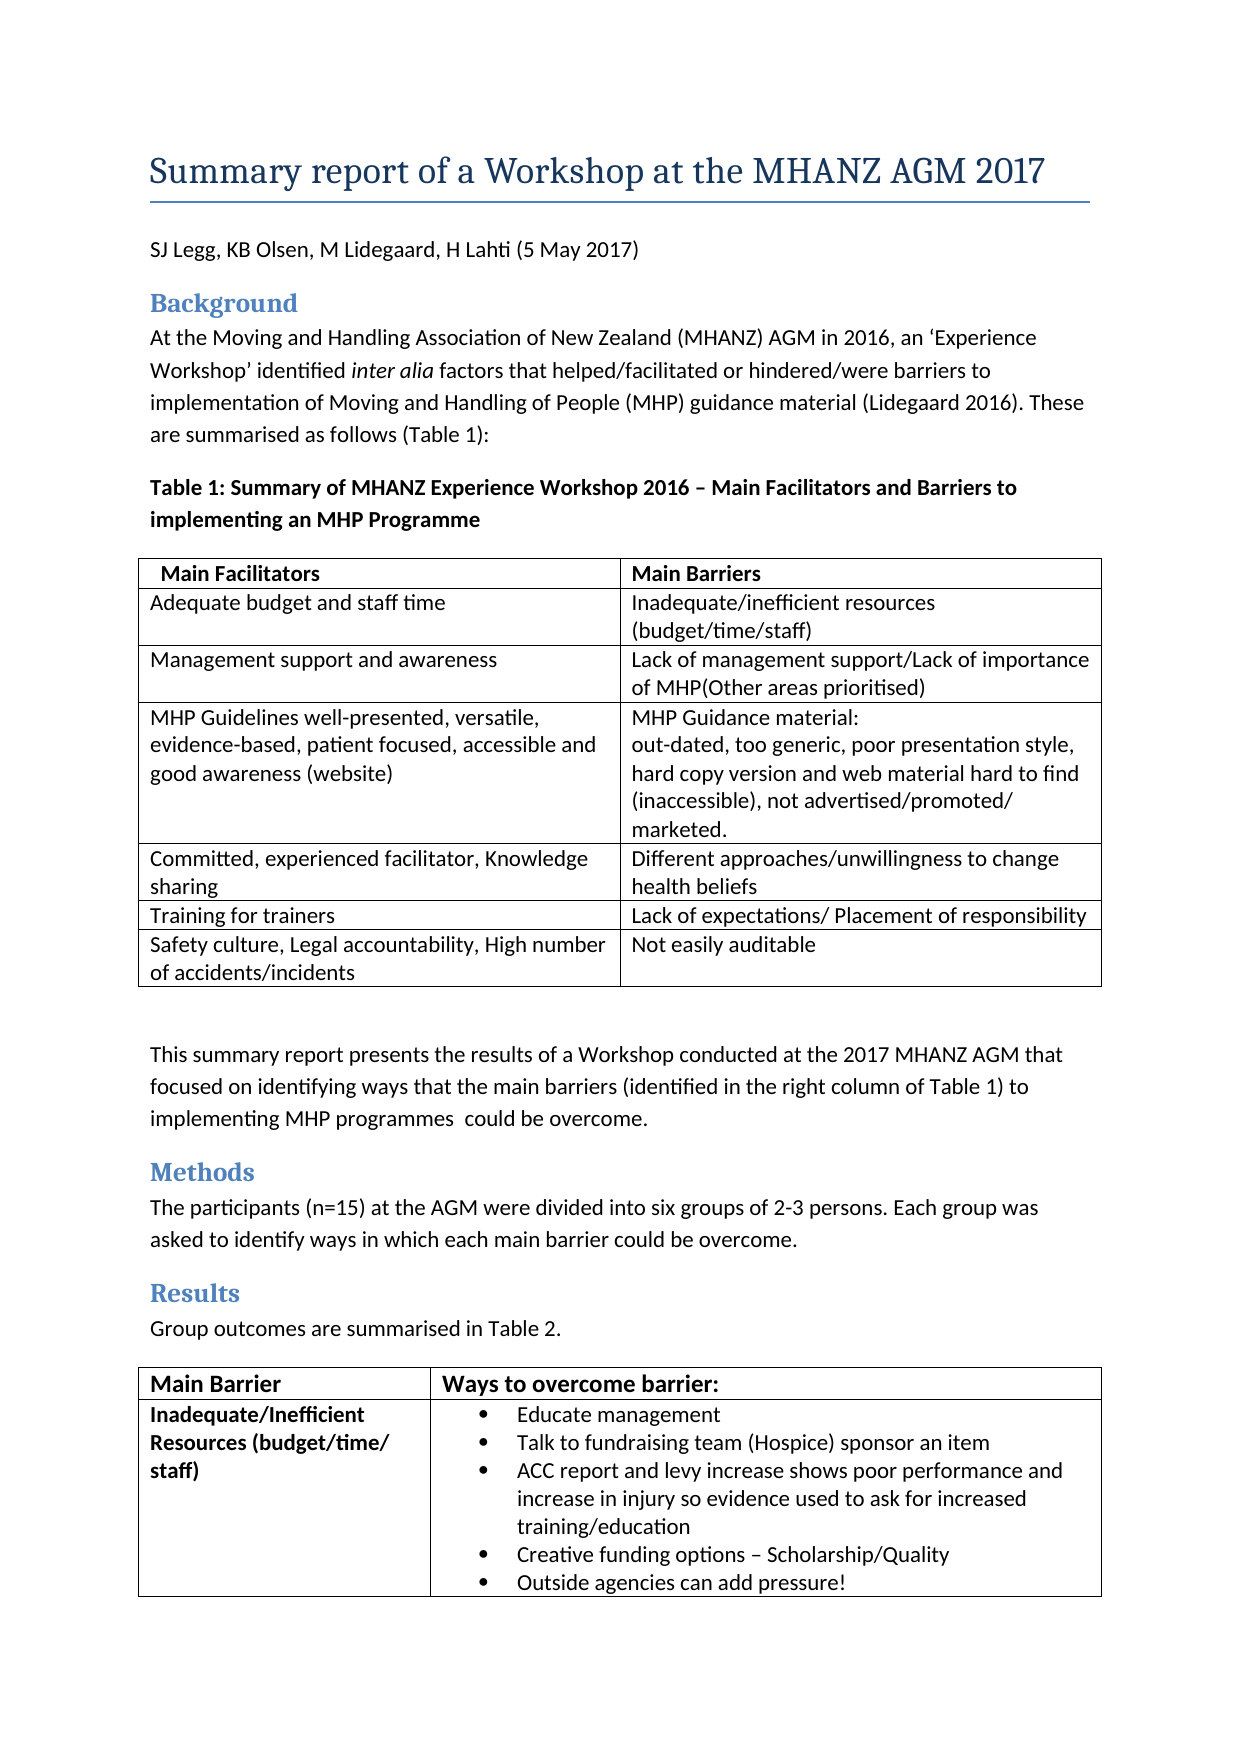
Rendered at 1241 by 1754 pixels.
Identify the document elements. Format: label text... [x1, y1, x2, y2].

table_header Main Barriers [621, 559, 1101, 587]
table_cell Adequate budget and staff time [139, 589, 620, 644]
table_cell Safety culture, Legal accountability, High number of accidents/incidents [139, 930, 620, 986]
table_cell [139, 1400, 430, 1596]
table_cell Lack of expectations/ Placement of responsibility [621, 901, 1101, 929]
table_header Main Facilitators [139, 559, 620, 587]
text Group outcomes are summarised in Table 2. [150, 1314, 1090, 1342]
table_cell Inadequate/inefficient resources (budget/time/staff) [621, 589, 1101, 644]
subtitle Methods [150, 1157, 1090, 1188]
table_cell Different approaches/unwillingness to change health beliefs [621, 844, 1101, 900]
text SJ Legg, KB Olsen, M Lidegaard, H Lahti (5 May 2017) [150, 235, 1090, 263]
table_cell Not easily auditable [621, 930, 1101, 986]
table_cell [431, 1400, 1101, 1596]
table_cell Committed, experienced facilitator, Knowledge sharing [139, 844, 620, 900]
table_header Ways to overcome barrier: [431, 1368, 1101, 1399]
subtitle Results [150, 1278, 1090, 1309]
subtitle Background [150, 288, 1090, 319]
table_cell Management support and awareness [139, 646, 620, 702]
text At the Moving and Handling Association of New Zealand (MHANZ) AGM in 2016, an ‘Experience Workshop’ identified inter alia factors that helped/facilitated or hindered/were barriers to implementation of Moving and Handling of People (MHP) guidance material (Lidegaard 2016). These are summarised as follows (Table 1): [150, 323, 1090, 448]
text Table 1: Summary of MHANZ Experience Workshop 2016 – Main Facilitators and Barriers to implementing an MHP Programme [150, 473, 1090, 533]
text This summary report presents the results of a Workshop conducted at the 2017 MHANZ AGM that focused on identifying ways that the main barriers (identified in the right column of Table 1) to implementing MHP programmes could be overcome. [150, 1040, 1090, 1132]
table_header Main Barrier [139, 1368, 430, 1399]
table_cell Lack of management support/Lack of importance of MHP(Other areas prioritised) [621, 646, 1101, 702]
table_cell Training for trainers [139, 901, 620, 929]
title Summary report of a Workshop at the MHANZ AGM 2017 [150, 150, 1090, 201]
table_cell MHP Guidance material: out-dated, too generic, poor presentation style, hard copy version and web material hard to find (inaccessible), not advertised/promoted/ marketed. [621, 703, 1101, 843]
table_cell MHP Guidelines well-presented, versatile, evidence-based, patient focused, accessible and good awareness (website) [139, 703, 620, 843]
text The participants (n=15) at the AGM were divided into six groups of 2-3 persons. Each group was asked to identify ways in which each main barrier could be overcome. [150, 1193, 1090, 1253]
